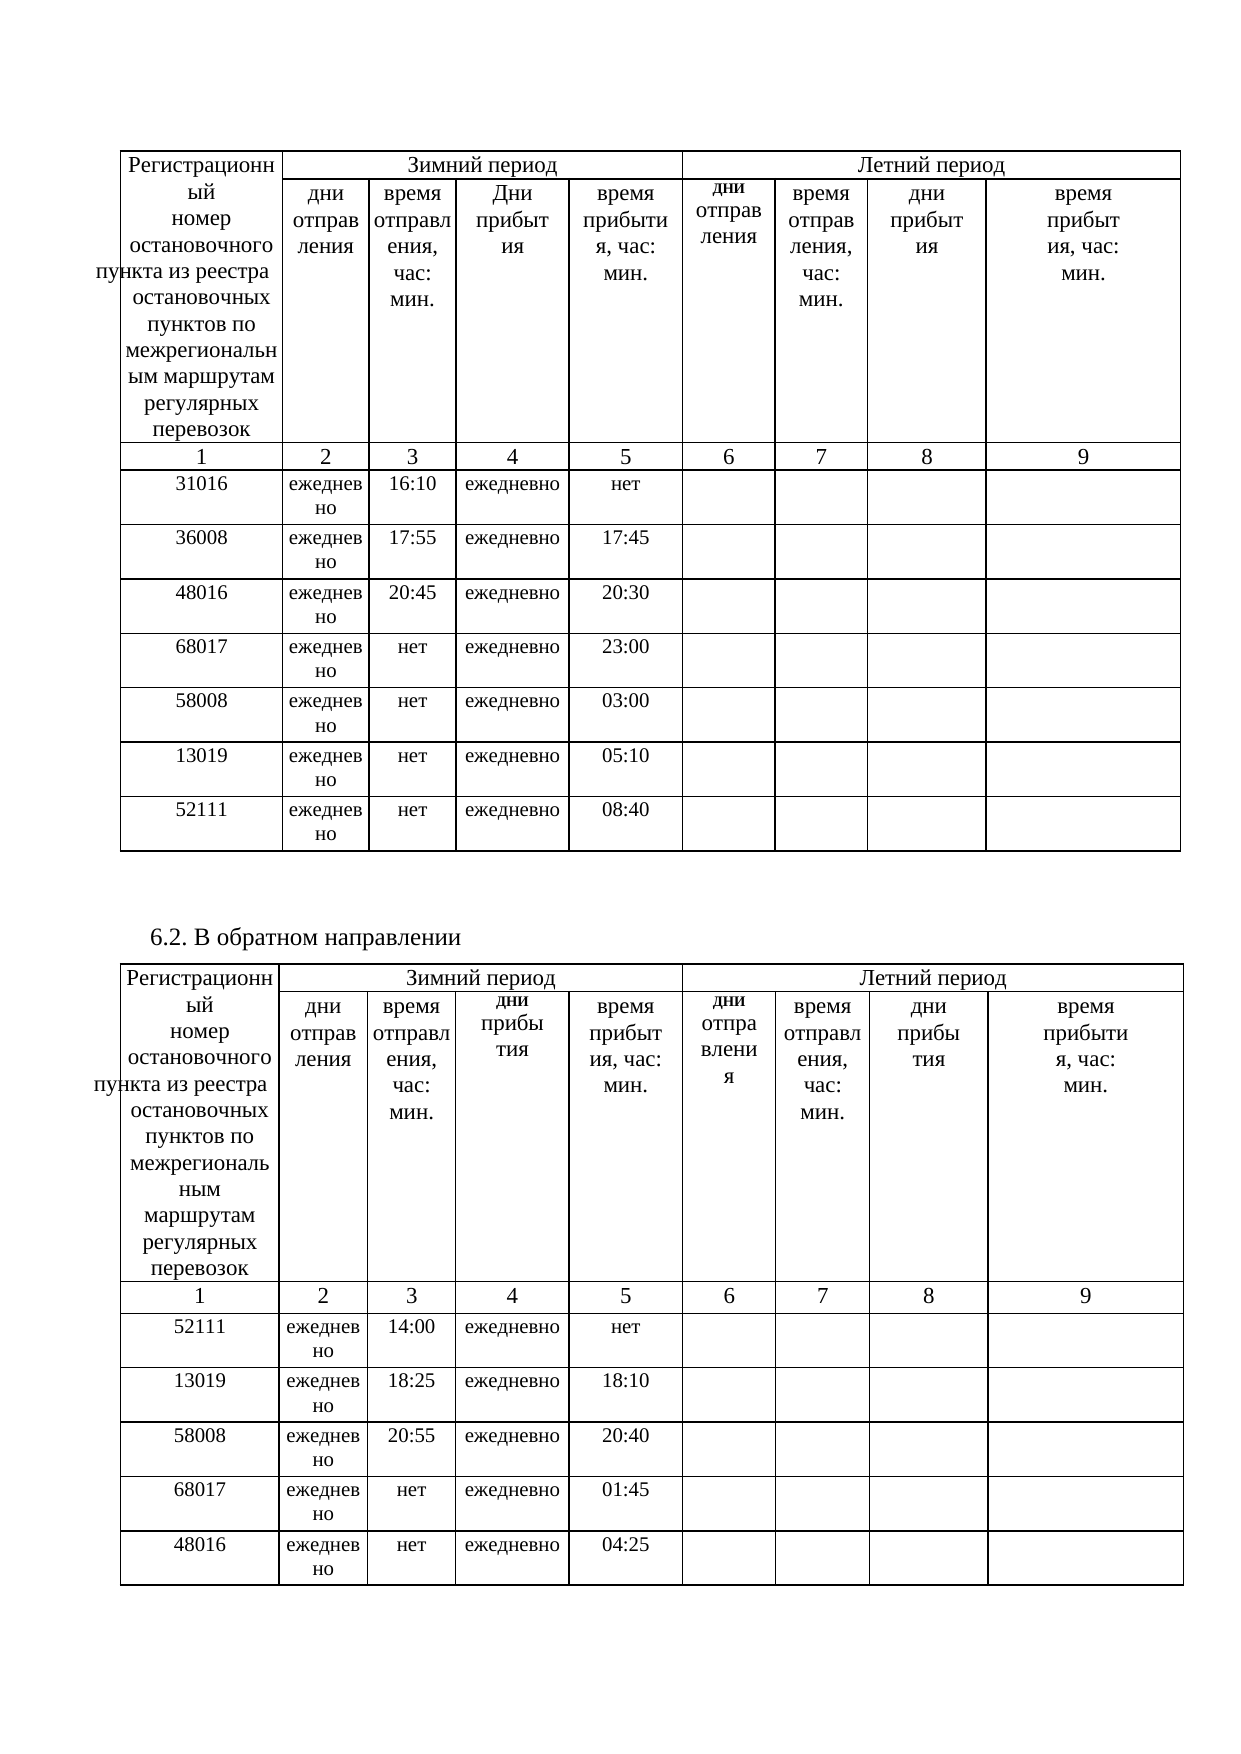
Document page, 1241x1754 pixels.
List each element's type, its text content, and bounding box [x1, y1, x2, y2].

table_cell 52111 [121, 1314, 278, 1367]
table_header Зимний период [280, 965, 682, 991]
table_cell [776, 1314, 869, 1367]
table_cell [776, 580, 867, 632]
table_cell 04:25 [570, 1532, 682, 1584]
table_cell ежедневно [457, 797, 568, 850]
table_cell [870, 1532, 987, 1584]
table_cell [989, 1314, 1183, 1367]
table_cell [989, 1423, 1183, 1476]
table_cell 4 [457, 443, 568, 469]
table_cell [683, 525, 774, 578]
table_cell 20:45 [370, 580, 455, 632]
table_cell [989, 1477, 1183, 1530]
table_cell ежедневно [280, 1532, 367, 1584]
table_cell 18:10 [570, 1368, 682, 1421]
table_cell ежедневно [280, 1477, 367, 1530]
table_cell 18:25 [368, 1368, 455, 1421]
table_cell 05:10 [570, 743, 682, 796]
table_cell 23:00 [570, 634, 682, 687]
table_cell ежедневно [280, 1423, 367, 1476]
table_cell [987, 471, 1180, 524]
table_cell 7 [776, 1282, 869, 1312]
table_cell дни прибыт ия [868, 180, 985, 441]
table_cell 13019 [121, 743, 282, 796]
table_cell 03:00 [570, 688, 682, 741]
table_cell ДНИ прибы тия [456, 992, 568, 1281]
table_cell 6 [683, 443, 774, 469]
table_cell 14:00 [368, 1314, 455, 1367]
table_cell [987, 688, 1180, 741]
table_cell [776, 1532, 869, 1584]
table_cell [868, 580, 985, 632]
table_cell ежедневно [457, 634, 568, 687]
table_cell нет [370, 634, 455, 687]
table_cell ДНИ отправ ления [683, 180, 774, 441]
table_cell [683, 634, 774, 687]
table_cell время отправл ения, час: мин. [370, 180, 455, 441]
table_cell 1 [121, 1282, 278, 1312]
table_cell [776, 1477, 869, 1530]
table_cell ежедневно [457, 471, 568, 524]
table_cell нет [368, 1477, 455, 1530]
table_cell [776, 797, 867, 850]
table_cell ежедневно [457, 580, 568, 632]
table_cell ежедневно [283, 688, 368, 741]
table_cell 13019 [121, 1368, 278, 1421]
table_cell дни отправ ления [283, 180, 368, 441]
table_cell [776, 1368, 869, 1421]
table_cell ежедневно [283, 471, 368, 524]
table_cell ежедневно [280, 1314, 367, 1367]
table_cell [683, 688, 774, 741]
table_cell [683, 1368, 775, 1421]
table_cell [870, 1477, 987, 1530]
table_cell 5 [570, 1282, 682, 1312]
table_cell время прибыти я, час: мин. [570, 180, 682, 441]
table_cell [683, 580, 774, 632]
table_cell ежедневно [283, 580, 368, 632]
table_cell ежедневно [283, 743, 368, 796]
table_cell 9 [989, 1282, 1183, 1312]
table_cell [683, 1532, 775, 1584]
table_cell 8 [868, 443, 985, 469]
table_cell нет [370, 688, 455, 741]
table_cell [870, 1368, 987, 1421]
table_header Летний период [683, 152, 1180, 178]
table_cell [868, 471, 985, 524]
table_cell время отправл ения, час: мин. [776, 992, 869, 1281]
table_cell ежедневно [456, 1477, 568, 1530]
table_cell ДНИ отпра влени я [683, 992, 775, 1281]
table_cell 01:45 [570, 1477, 682, 1530]
table_cell 17:45 [570, 525, 682, 578]
table_header Летний период [683, 965, 1183, 991]
table_cell ежедневно [456, 1314, 568, 1367]
table_cell [989, 1368, 1183, 1421]
table_cell [776, 743, 867, 796]
table_cell [868, 743, 985, 796]
table_cell ежедневно [283, 797, 368, 850]
table_cell ежедневно [456, 1532, 568, 1584]
table_header Регистрационный номер остановочного пункта из реестра остановочных пунктов по межрегиональным маршрутам регулярных перевозок [121, 152, 282, 441]
table_cell [683, 1477, 775, 1530]
table_cell 1 [121, 443, 282, 469]
table_cell [683, 1423, 775, 1476]
table_cell 20:55 [368, 1423, 455, 1476]
text 6.2. В обратном направлении [150, 922, 1090, 950]
table_cell [870, 1423, 987, 1476]
table_cell [870, 1314, 987, 1367]
table_cell [683, 743, 774, 796]
table_cell нет [370, 743, 455, 796]
table_cell 8 [870, 1282, 987, 1312]
table_cell 58008 [121, 1423, 278, 1476]
table_cell ежедневно [456, 1423, 568, 1476]
table_cell [776, 1423, 869, 1476]
table_cell Дни прибыт ия [457, 180, 568, 441]
table_cell 16:10 [370, 471, 455, 524]
table_header Зимний период [283, 152, 682, 178]
table_cell 52111 [121, 797, 282, 850]
table_cell 31016 [121, 471, 282, 524]
table_cell 20:30 [570, 580, 682, 632]
table_cell [776, 471, 867, 524]
table_cell [987, 580, 1180, 632]
table_cell 2 [283, 443, 368, 469]
table_cell ежедневно [457, 743, 568, 796]
table_cell 3 [368, 1282, 455, 1312]
table_cell ежедневно [283, 525, 368, 578]
table_cell нет [370, 797, 455, 850]
table_cell 2 [280, 1282, 367, 1312]
table_cell 5 [570, 443, 682, 469]
table_cell 9 [987, 443, 1180, 469]
table_cell 08:40 [570, 797, 682, 850]
table_cell [987, 797, 1180, 850]
table_cell время отправ ления, час: мин. [776, 180, 867, 441]
table_cell 7 [776, 443, 867, 469]
table_cell ежедневно [280, 1368, 367, 1421]
table_cell 17:55 [370, 525, 455, 578]
table_cell ежедневно [456, 1368, 568, 1421]
table_cell [989, 1532, 1183, 1584]
table_cell нет [368, 1532, 455, 1584]
table_cell 58008 [121, 688, 282, 741]
table_cell время прибыти я, час: мин. [989, 992, 1183, 1281]
table_cell дни прибы тия [870, 992, 987, 1281]
table_cell нет [570, 1314, 682, 1367]
table_cell ежедневно [457, 688, 568, 741]
table_cell 3 [370, 443, 455, 469]
table_cell нет [570, 471, 682, 524]
table_cell [683, 797, 774, 850]
table_cell ежедневно [283, 634, 368, 687]
table_cell 68017 [121, 634, 282, 687]
table_cell [683, 471, 774, 524]
table_cell [776, 634, 867, 687]
table_cell 48016 [121, 1532, 278, 1584]
table_cell [987, 525, 1180, 578]
table_cell время отправл ения, час: мин. [368, 992, 455, 1281]
table_cell 36008 [121, 525, 282, 578]
table_cell время прибыт ия, час: мин. [987, 180, 1180, 441]
table_cell [987, 634, 1180, 687]
table_cell дни отправ ления [280, 992, 367, 1281]
table_cell 4 [456, 1282, 568, 1312]
table_cell 48016 [121, 580, 282, 632]
table_cell время прибыт ия, час: мин. [570, 992, 682, 1281]
table_cell [868, 797, 985, 850]
table_cell [868, 688, 985, 741]
table_cell [868, 634, 985, 687]
table_cell [776, 688, 867, 741]
table_cell 68017 [121, 1477, 278, 1530]
table_cell 20:40 [570, 1423, 682, 1476]
table_cell [868, 525, 985, 578]
table_cell [776, 525, 867, 578]
table_cell 6 [683, 1282, 775, 1312]
table_cell [987, 743, 1180, 796]
table_header Регистрационный номер остановочного пункта из реестра остановочных пунктов по межрегиональным маршрутам регулярных перевозок [121, 965, 278, 1281]
table_cell [683, 1314, 775, 1367]
table_cell ежедневно [457, 525, 568, 578]
